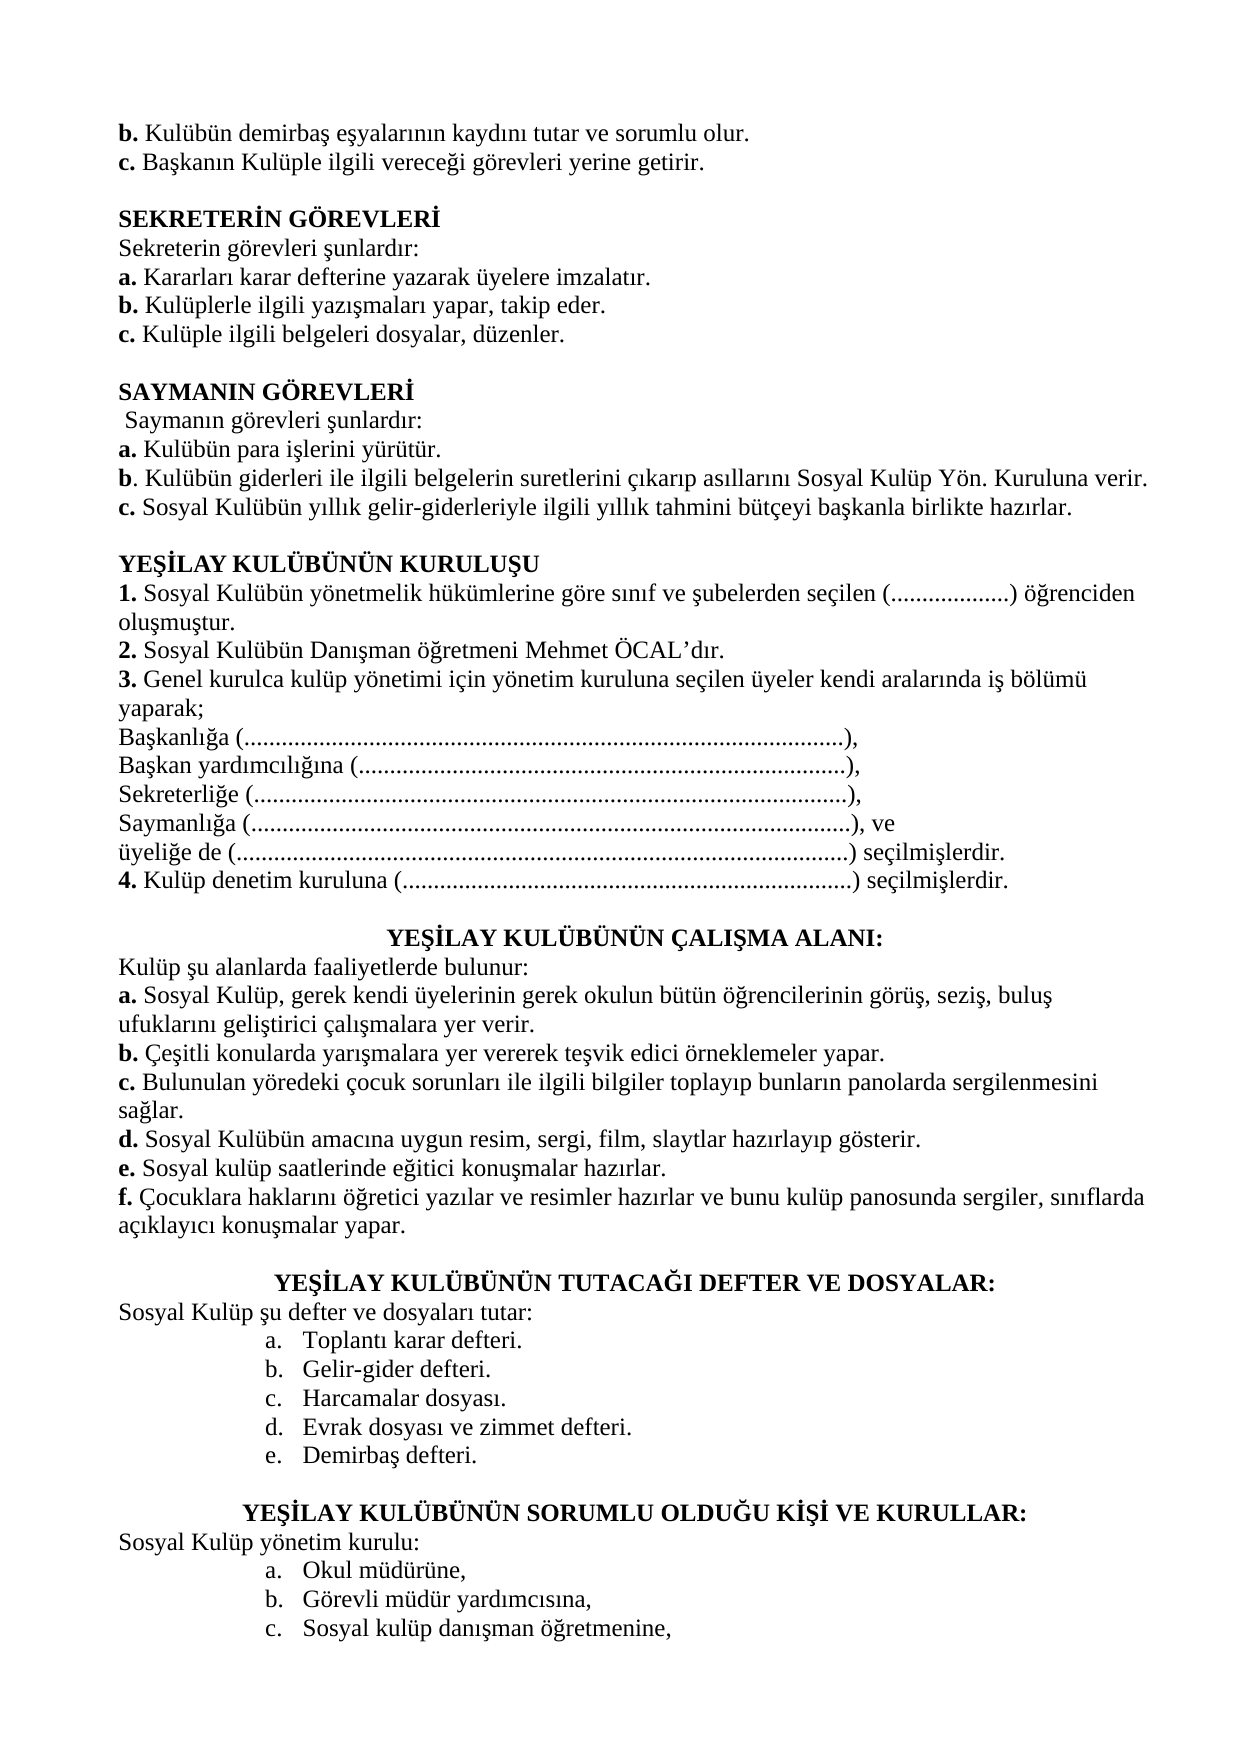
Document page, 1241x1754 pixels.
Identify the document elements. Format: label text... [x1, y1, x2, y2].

list Toplantı karar defteri. [265, 1326, 1152, 1354]
list Gelir-gider defteri. [265, 1354, 1152, 1383]
list Evrak dosyası ve zimmet defteri. [265, 1412, 1152, 1441]
text SEKRETERİN GÖREVLERİ [118, 204, 1152, 233]
text 1. Sosyal Kulübün yönetmelik hükümlerine göre sınıf ve şubelerden seçilen (...................) öğrenciden oluşmuştur. [118, 578, 1152, 636]
text Saymanlığa (................................................................................................), ve [118, 808, 1152, 837]
text YEŞİLAY KULÜBÜNÜN ÇALIŞMA ALANI: [118, 923, 1152, 952]
text Sosyal Kulüp şu defter ve dosyaları tutar: [118, 1297, 1152, 1326]
text Sosyal Kulüp yönetim kurulu: [118, 1527, 1152, 1556]
text a. Sosyal Kulüp, gerek kendi üyelerinin gerek okulun bütün öğrencilerinin görüş, seziş, buluş ufuklarını geliştirici çalışmalara yer verir. [118, 981, 1152, 1038]
text b. Kulüplerle ilgili yazışmaları yapar, takip eder. [118, 291, 1152, 319]
text YEŞİLAY KULÜBÜNÜN SORUMLU OLDUĞU KİŞİ VE KURULLAR: [118, 1498, 1152, 1527]
text SAYMANIN GÖREVLERİ [118, 377, 1152, 406]
text 3. Genel kurulca kulüp yönetimi için yönetim kuruluna seçilen üyeler kendi aralarında iş bölümü yaparak; [118, 664, 1152, 722]
text d. Sosyal Kulübün amacına uygun resim, sergi, film, slaytlar hazırlayıp gösterir. [118, 1124, 1152, 1153]
text Kulüp şu alanlarda faaliyetlerde bulunur: [118, 952, 1152, 981]
text Başkanlığa (................................................................................................), [118, 722, 1152, 751]
text b. Kulübün giderleri ile ilgili belgelerin suretlerini çıkarıp asıllarını Sosyal Kulüp Yön. Kuruluna verir. [118, 463, 1152, 492]
list Görevli müdür yardımcısına, [265, 1584, 1152, 1613]
list Demirbaş defteri. [265, 1441, 1152, 1469]
list Okul müdürüne, [265, 1556, 1152, 1584]
text e. Sosyal kulüp saatlerinde eğitici konuşmalar hazırlar. [118, 1153, 1152, 1182]
text 2. Sosyal Kulübün Danışman öğretmeni Mehmet ÖCAL’dır. [118, 636, 1152, 664]
text f. Çocuklara haklarını öğretici yazılar ve resimler hazırlar ve bunu kulüp panosunda sergiler, sınıflarda açıklayıcı konuşmalar yapar. [118, 1182, 1152, 1239]
text 4. Kulüp denetim kuruluna (........................................................................) seçilmişlerdir. [118, 866, 1152, 894]
text c. Sosyal Kulübün yıllık gelir-giderleriyle ilgili yıllık tahmini bütçeyi başkanla birlikte hazırlar. [118, 492, 1152, 521]
subtitle YEŞİLAY KULÜBÜNÜN KURULUŞU [118, 549, 1152, 578]
list Harcamalar dosyası. [265, 1383, 1152, 1412]
text Başkan yardımcılığına (..............................................................................), [118, 751, 1152, 779]
list Sosyal kulüp danışman öğretmenine, [265, 1613, 1152, 1642]
text a. Kararları karar defterine yazarak üyelere imzalatır. [118, 262, 1152, 291]
text Sekreterliğe (...............................................................................................), [118, 779, 1152, 808]
text Saymanın görevleri şunlardır: [118, 406, 1152, 434]
text c. Kulüple ilgili belgeleri dosyalar, düzenler. [118, 319, 1152, 348]
text b. Çeşitli konularda yarışmalara yer vererek teşvik edici örneklemeler yapar. [118, 1038, 1152, 1067]
text YEŞİLAY KULÜBÜNÜN TUTACAĞI DEFTER VE DOSYALAR: [118, 1268, 1152, 1297]
text c. Bulunulan yöredeki çocuk sorunları ile ilgili bilgiler toplayıp bunların panolarda sergilenmesini sağlar. [118, 1067, 1152, 1124]
text üyeliğe de (..................................................................................................) seçilmişlerdir. [118, 837, 1152, 866]
text c. Başkanın Kulüple ilgili vereceği görevleri yerine getirir. [118, 147, 1152, 176]
text Sekreterin görevleri şunlardır: [118, 233, 1152, 262]
text a. Kulübün para işlerini yürütür. [118, 434, 1152, 463]
text b. Kulübün demirbaş eşyalarının kaydını tutar ve sorumlu olur. [118, 118, 1152, 147]
